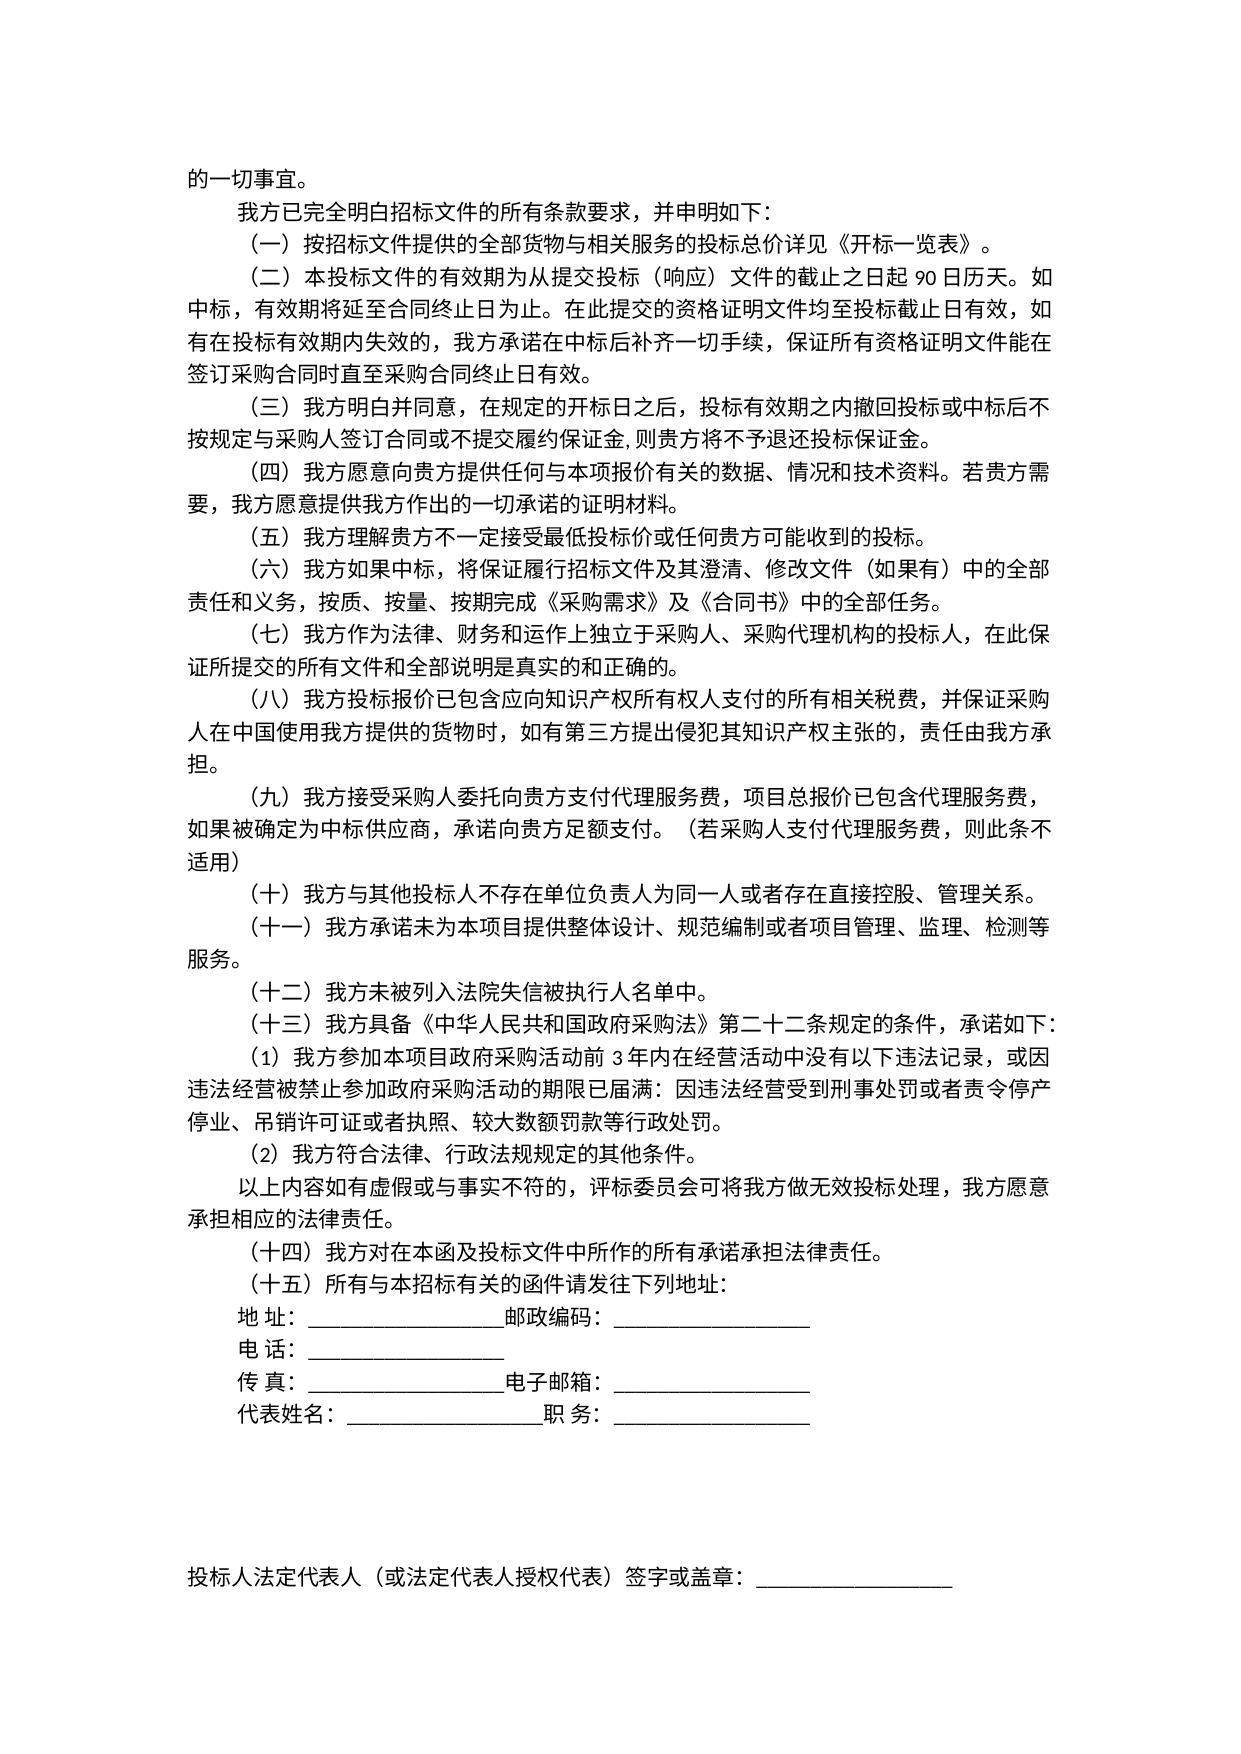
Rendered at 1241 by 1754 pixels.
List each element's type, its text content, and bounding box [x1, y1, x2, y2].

text （十三）我方具备《中华人民共和国政府采购法》第二十二条规定的条件，承诺如下： [187, 1007, 1053, 1039]
text （九）我方接受采购人委托向贵方支付代理服务费，项目总报价已包含代理服务费，如果被确定为中标供应商，承诺向贵方足额支付。（若采购人支付代理服务费，则此条不适用） [187, 779, 1053, 877]
text （五）我方理解贵方不一定接受最低投标价或任何贵方可能收到的投标。 [187, 519, 1053, 552]
text （二）本投标文件的有效期为从提交投标（响应）文件的截止之日起90日历天。如中标，有效期将延至合同终止日为止。在此提交的资格证明文件均至投标截止日有效，如有在投标有效期内失效的，我方承诺在中标后补齐一切手续，保证所有资格证明文件能在签订采购合同时直至采购合同终止日有效。 [187, 259, 1053, 389]
text （2）我方符合法律、行政法规规定的其他条件。 [187, 1137, 1053, 1169]
text 我方已完全明白招标文件的所有条款要求，并申明如下： [187, 194, 1053, 227]
text （十四）我方对在本函及投标文件中所作的所有承诺承担法律责任。 [187, 1234, 1053, 1267]
text （三）我方明白并同意，在规定的开标日之后，投标有效期之内撤回投标或中标后不按规定与采购人签订合同或不提交履约保证金, 则贵方将不予退还投标保证金。 [187, 389, 1053, 454]
text 电 话：__________________ [187, 1332, 1053, 1364]
text （八）我方投标报价已包含应向知识产权所有权人支付的所有相关税费，并保证采购人在中国使用我方提供的货物时，如有第三方提出侵犯其知识产权主张的，责任由我方承担。 [187, 682, 1053, 779]
text （十二）我方未被列入法院失信被执行人名单中。 [187, 974, 1053, 1007]
text 地 址：__________________邮政编码：__________________ [187, 1299, 1053, 1332]
text 代表姓名：__________________职 务：__________________ [187, 1397, 1053, 1429]
text （十）我方与其他投标人不存在单位负责人为同一人或者存在直接控股、管理关系。 [187, 877, 1053, 909]
text （六）我方如果中标，将保证履行招标文件及其澄清、修改文件（如果有）中的全部责任和义务，按质、按量、按期完成《采购需求》及《合同书》中的全部任务。 [187, 552, 1053, 617]
text （一）按招标文件提供的全部货物与相关服务的投标总价详见《开标一览表》。 [187, 227, 1053, 259]
text 投标人法定代表人（或法定代表人授权代表）签字或盖章：__________________ [187, 1559, 1053, 1592]
text 以上内容如有虚假或与事实不符的，评标委员会可将我方做无效投标处理，我方愿意承担相应的法律责任。 [187, 1169, 1053, 1234]
text 传 真：__________________电子邮箱：__________________ [187, 1364, 1053, 1397]
text （四）我方愿意向贵方提供任何与本项报价有关的数据、情况和技术资料。若贵方需要，我方愿意提供我方作出的一切承诺的证明材料。 [187, 454, 1053, 519]
text （十五）所有与本招标有关的函件请发往下列地址： [187, 1267, 1053, 1299]
text （七）我方作为法律、财务和运作上独立于采购人、采购代理机构的投标人，在此保证所提交的所有文件和全部说明是真实的和正确的。 [187, 617, 1053, 682]
text （十一）我方承诺未为本项目提供整体设计、规范编制或者项目管理、监理、检测等服务。 [187, 909, 1053, 974]
text （1）我方参加本项目政府采购活动前3年内在经营活动中没有以下违法记录，或因违法经营被禁止参加政府采购活动的期限已届满：因违法经营受到刑事处罚或者责令停产停业、吊销许可证或者执照、较大数额罚款等行政处罚。 [187, 1039, 1053, 1137]
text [187, 162, 1053, 194]
